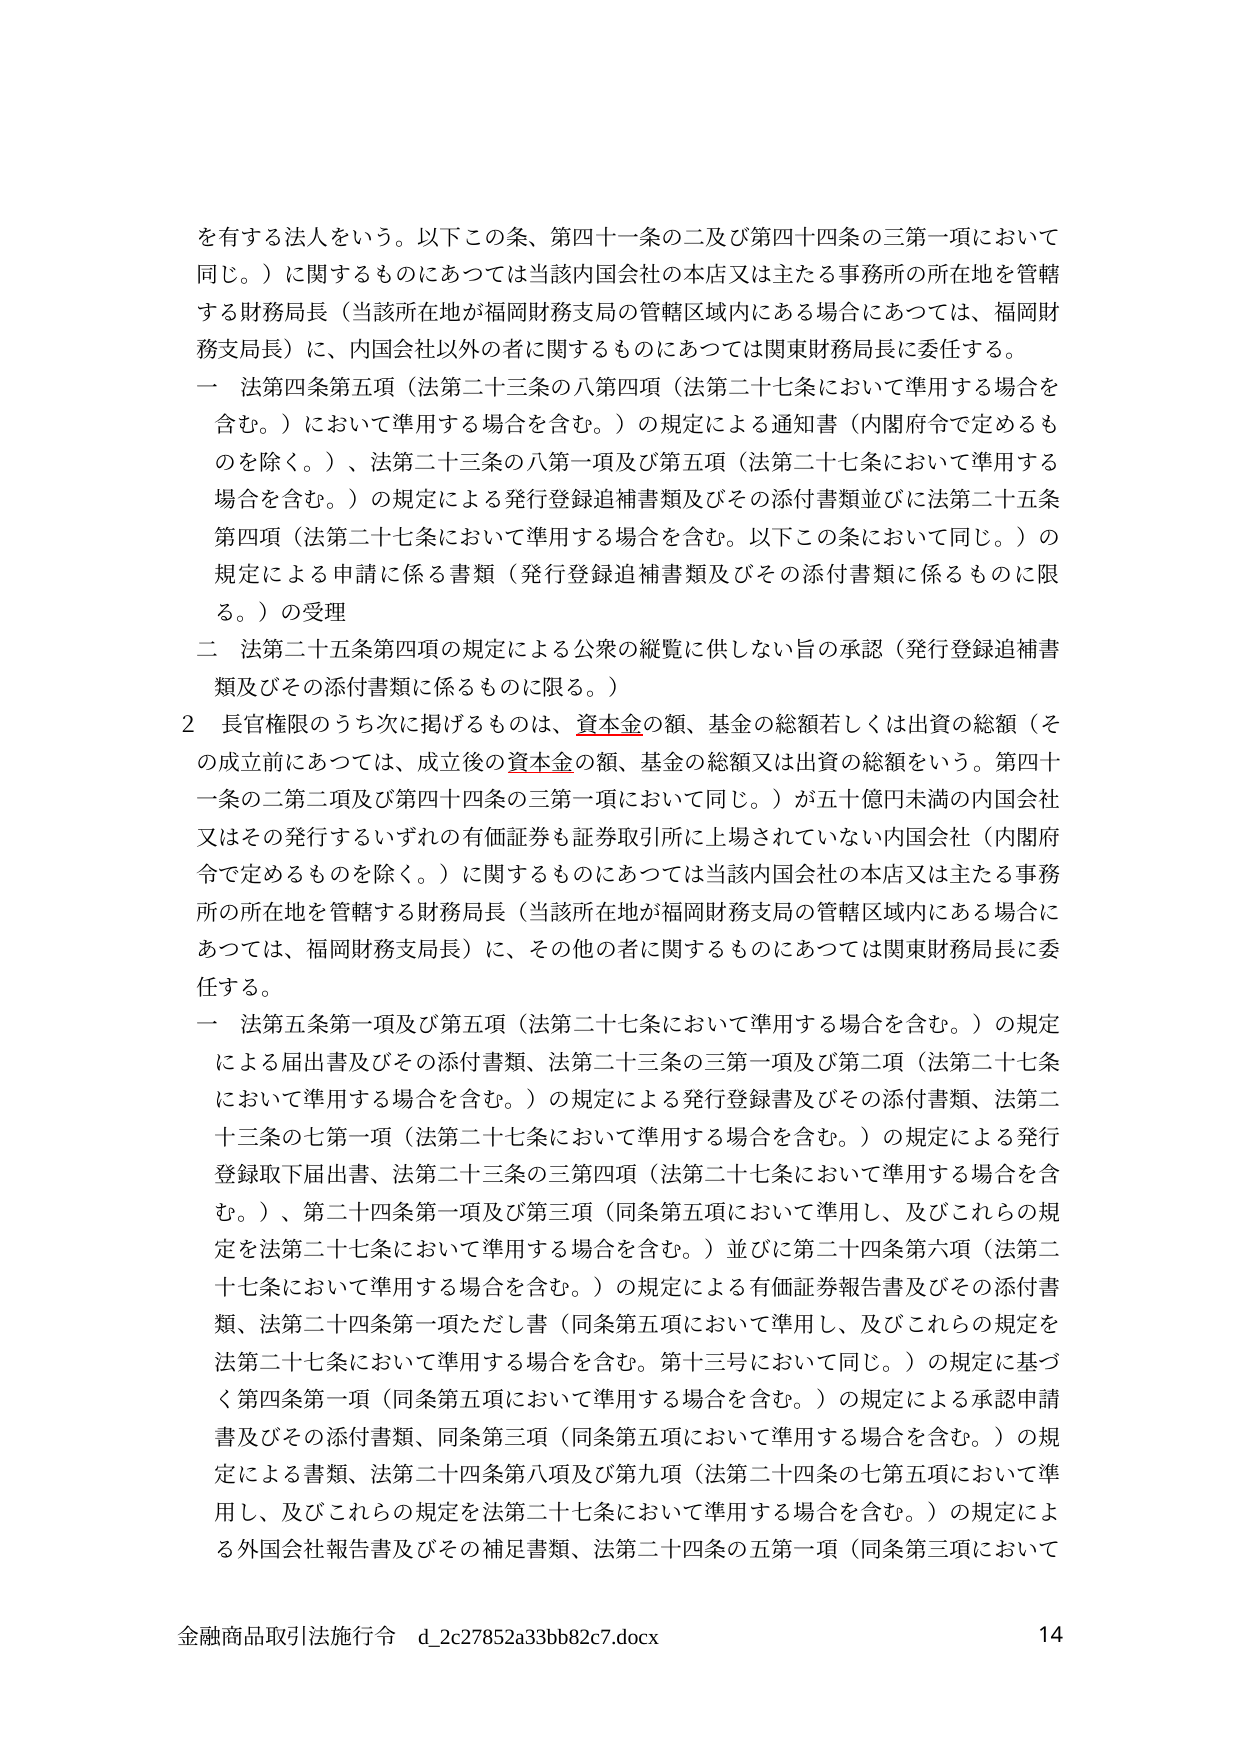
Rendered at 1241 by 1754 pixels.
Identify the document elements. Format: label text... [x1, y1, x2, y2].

text 一 法第四条第五項（法第二十三条の八第四項（法第二十七条において準用する場合を含む。）において準用する場合を含む。）の規定による通知書（内閣府令で定めるものを除く。）、法第二十三条の八第一項及び第五項（法第二十七条において準用する場合を含む。）の規定による発行登録追補書類及びその添付書類並びに法第二十五条第四項（法第二十七条において準用する場合を含む。以下この条において同じ。）の規定による申請に係る書類（発行登録追補書類及びその添付書類に係るものに限る。）の受理 [196, 367, 1063, 629]
text 二 法第二十五条第四項の規定による公衆の縦覧に供しない旨の承認（発行登録追補書類及びその添付書類に係るものに限る。） [196, 629, 1063, 704]
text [177, 217, 1063, 367]
text ２ 長官権限のうち次に掲げるものは、資本金の額、基金の総額若しくは出資の総額（その成立前にあつては、成立後の資本金の額、基金の総額又は出資の総額をいう。第四十一条の二第二項及び第四十四条の三第一項において同じ。）が五十億円未満の内国会社又はその発行するいずれの有価証券も証券取引所に上場されていない内国会社（内閣府令で定めるものを除く。）に関するものにあつては当該内国会社の本店又は主たる事務所の所在地を管轄する財務局長（当該所在地が福岡財務支局の管轄区域内にある場合にあつては、福岡財務支局長）に、その他の者に関するものにあつては関東財務局長に委任する。 [177, 704, 1063, 1004]
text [196, 1004, 1063, 1567]
